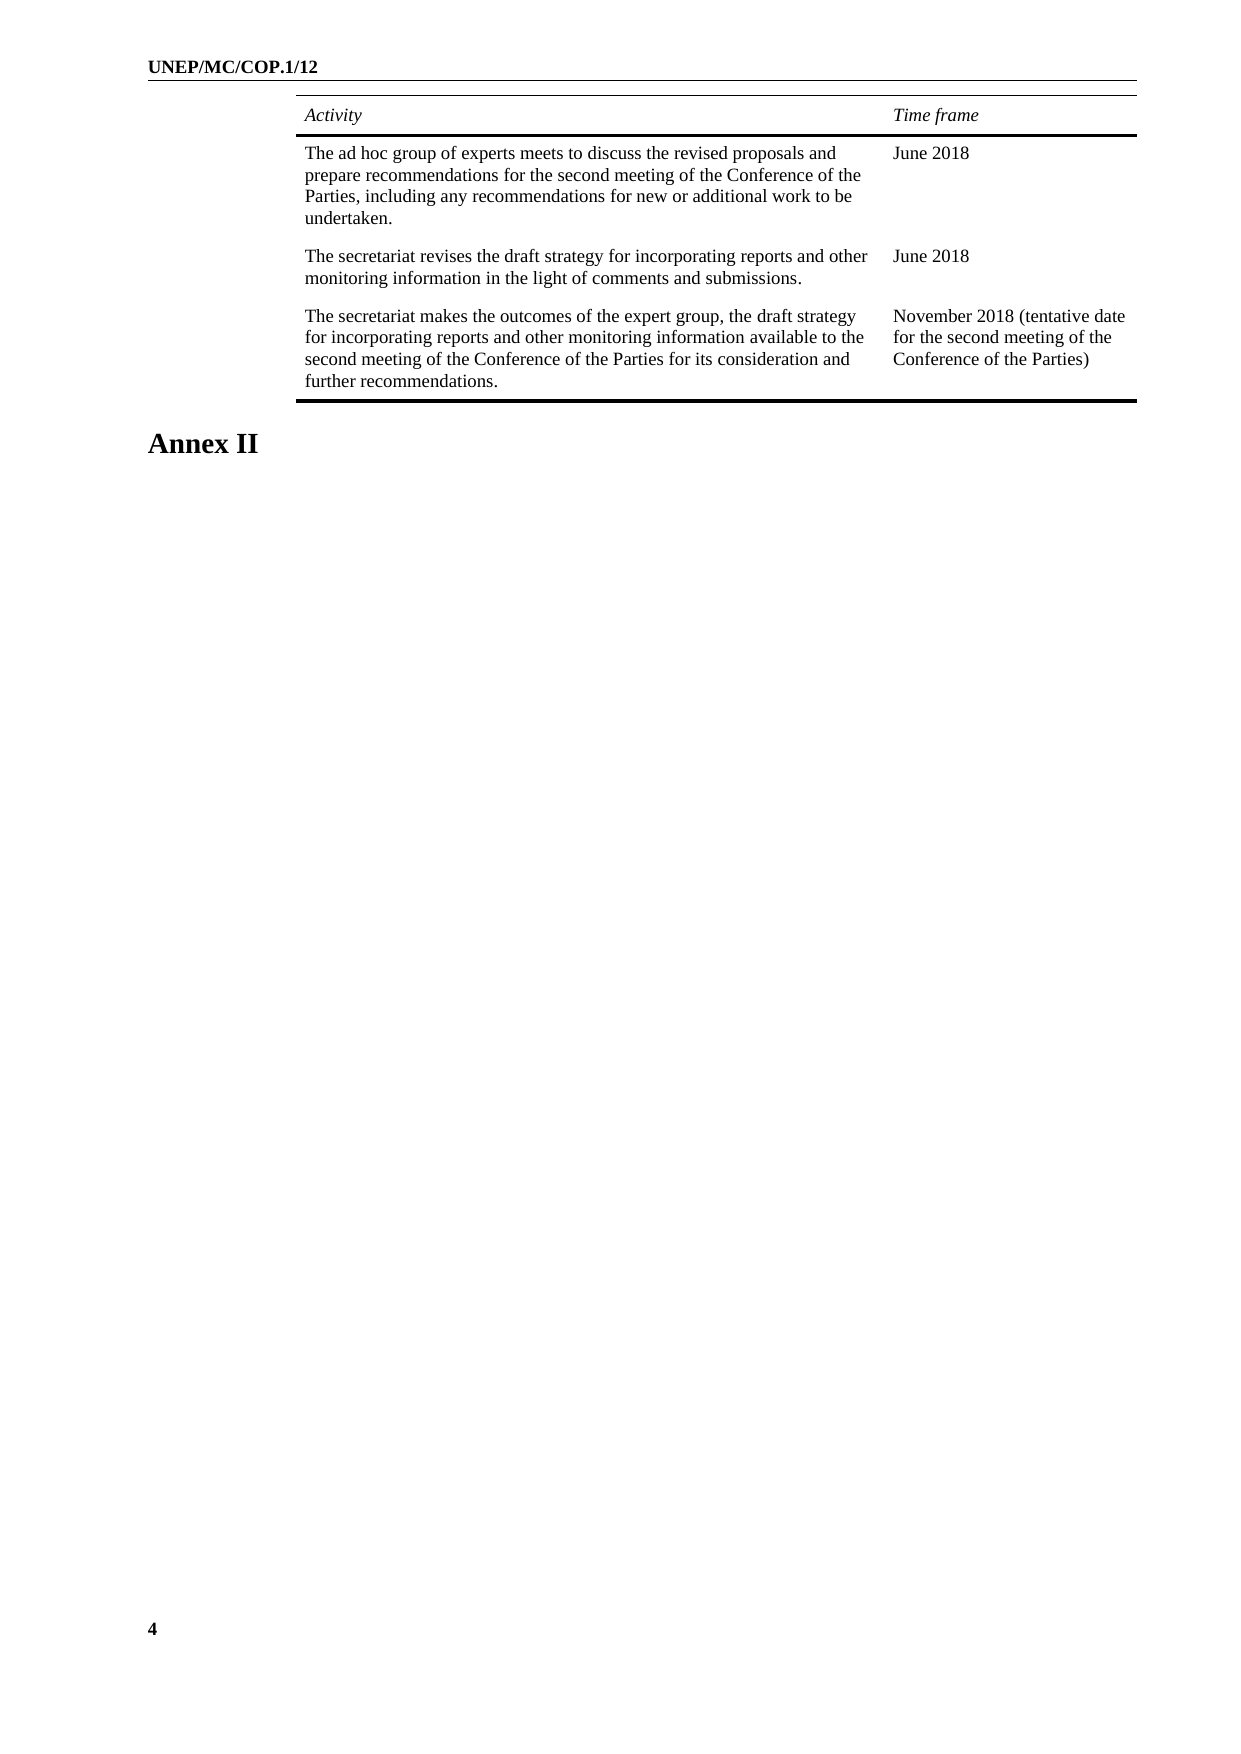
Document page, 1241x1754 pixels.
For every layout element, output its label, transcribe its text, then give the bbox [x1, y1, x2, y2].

table_header Time frame [885, 96, 1137, 134]
table_cell The secretariat revises the draft strategy for incorporating reports and other monitoring information in the light of comments and submissions. [296, 237, 884, 296]
table_cell The ad hoc group of experts meets to discuss the revised proposals and prepare recommendations for the second meeting of the Conference of the Parties, including any recommendations for new or additional work to be undertaken. [296, 137, 884, 237]
text Annex II [148, 427, 1137, 460]
table_cell June 2018 [885, 137, 1137, 237]
table_cell November 2018 (tentative date for the second meeting of the Conference of the Parties) [885, 296, 1137, 399]
table_header Activity [296, 96, 884, 134]
table_cell The secretariat makes the outcomes of the expert group, the draft strategy for incorporating reports and other monitoring information available to the second meeting of the Conference of the Parties for its consideration and further recommendations. [296, 296, 884, 399]
table_cell June 2018 [885, 237, 1137, 296]
